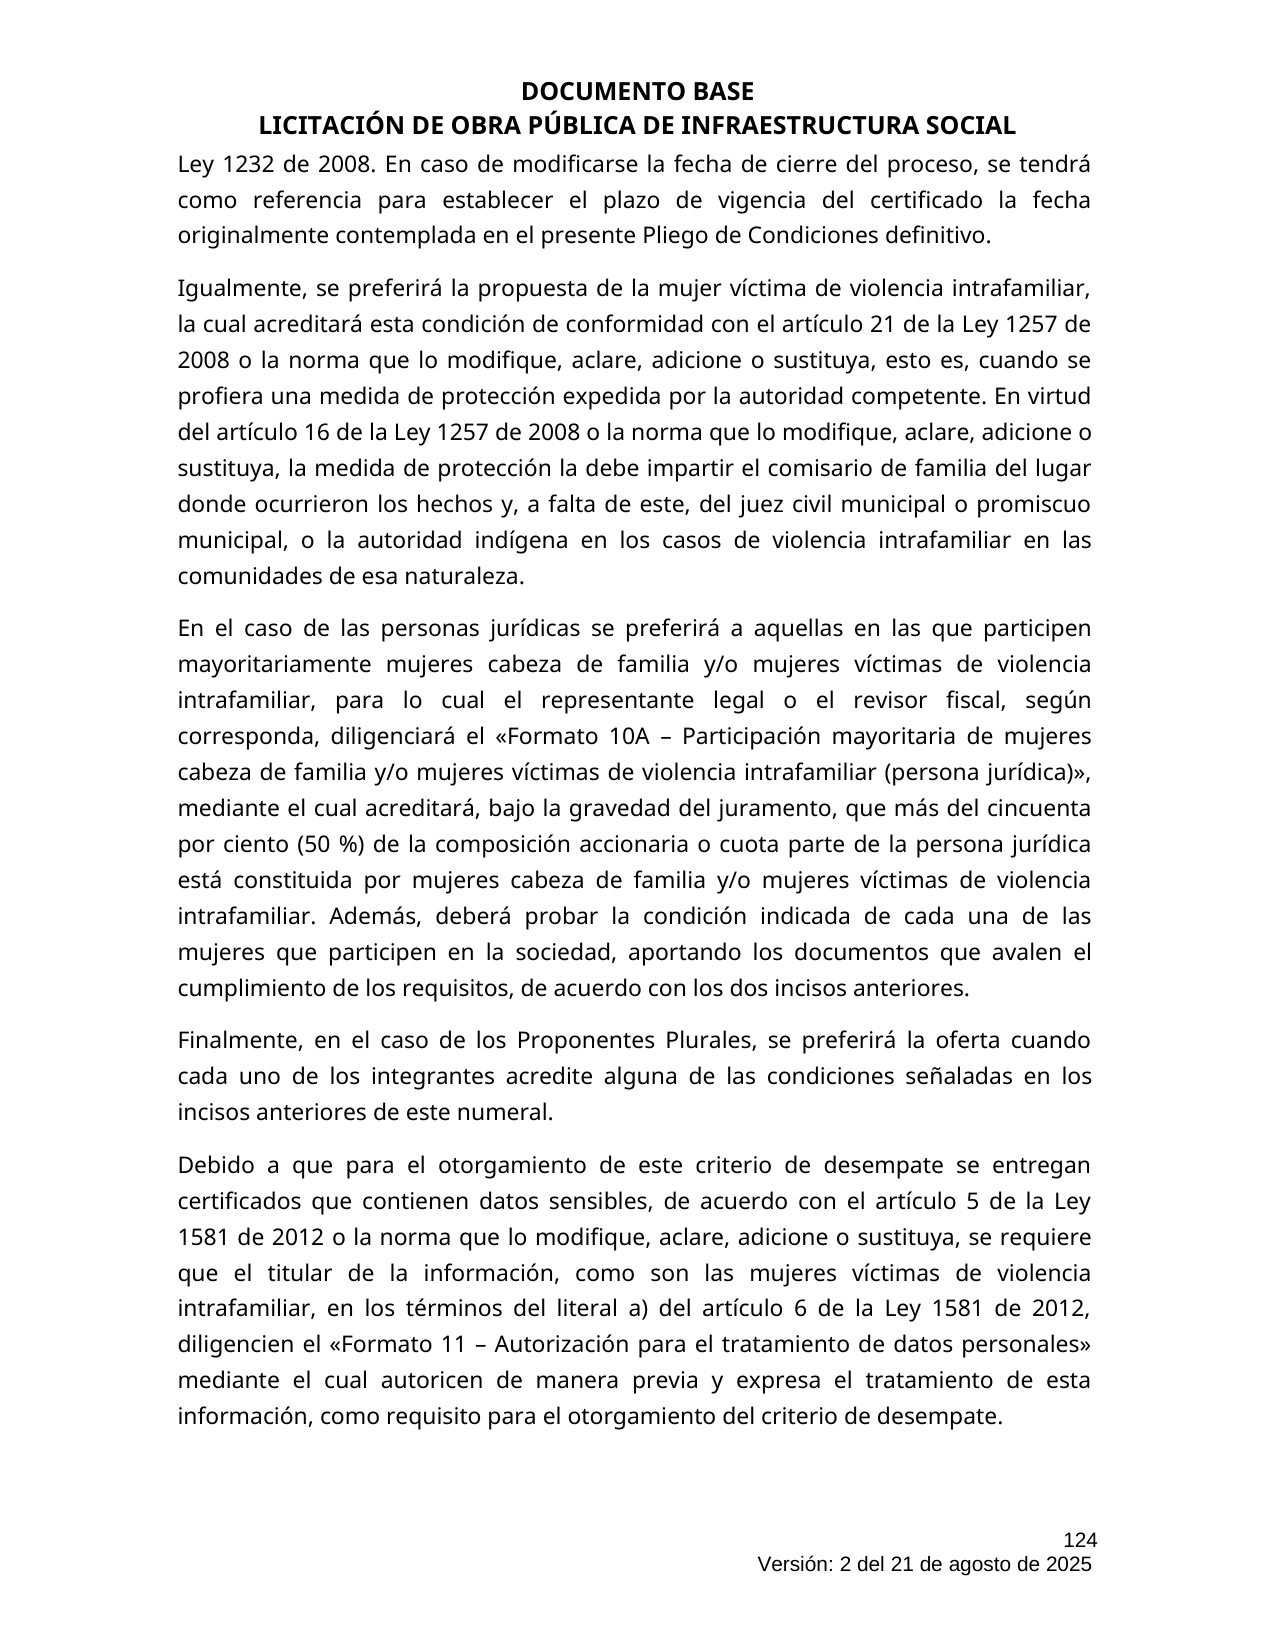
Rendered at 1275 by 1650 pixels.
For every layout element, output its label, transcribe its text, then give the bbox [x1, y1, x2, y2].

text Finalmente, en el caso de los Proponentes Plurales, se preferirá la oferta cuando cada uno de los integrantes acredite alguna de las condiciones señaladas en los incisos anteriores de este numeral. [177, 1024, 1093, 1127]
text Debido a que para el otorgamiento de este criterio de desempate se entregan certificados que contienen datos sensibles, de acuerdo con el artículo 5 de la Ley 1581 de 2012 o la norma que lo modifique, aclare, adicione o sustituya, se requiere que el titular de la información, como son las mujeres víctimas de violencia intrafamiliar, en los términos del literal a) del artículo 6 de la Ley 1581 de 2012, diligencien el «Formato 11 – Autorización para el tratamiento de datos personales» mediante el cual autoricen de manera previa y expresa el tratamiento de esta información, como requisito para el otorgamiento del criterio de desempate. [177, 1149, 1092, 1431]
text En el caso de las personas jurídicas se preferirá a aquellas en las que participen mayoritariamente mujeres cabeza de familia y/o mujeres víctimas de violencia intrafamiliar, para lo cual el representante legal o el revisor fiscal, según corresponda, diligenciará el «Formato 10A – Participación mayoritaria de mujeres cabeza de familia y/o mujeres víctimas de violencia intrafamiliar (persona jurídica)», mediante el cual acreditará, bajo la gravedad del juramento, que más del cincuenta por ciento (50 %) de la composición accionaria o cuota parte de la persona jurídica está constituida por mujeres cabeza de familia y/o mujeres víctimas de violencia intrafamiliar. Además, deberá probar la condición indicada de cada una de las mujeres que participen en la sociedad, aportando los documentos que avalen el cumplimiento de los requisitos, de acuerdo con los dos incisos anteriores. [177, 612, 1093, 1003]
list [177, 148, 1093, 251]
text Igualmente, se preferirá la propuesta de la mujer víctima de violencia intrafamiliar, la cual acreditará esta condición de conformidad con el artículo 21 de la Ley 1257 de 2008 o la norma que lo modifique, aclare, adicione o sustituya, esto es, cuando se profiera una medida de protección expedida por la autoridad competente. En virtud del artículo 16 de la Ley 1257 de 2008 o la norma que lo modifique, aclare, adicione o sustituya, la medida de protección la debe impartir el comisario de familia del lugar donde ocurrieron los hechos y, a falta de este, del juez civil municipal o promiscuo municipal, o la autoridad indígena en los casos de violencia intrafamiliar en las comunidades de esa naturaleza. [177, 272, 1093, 591]
